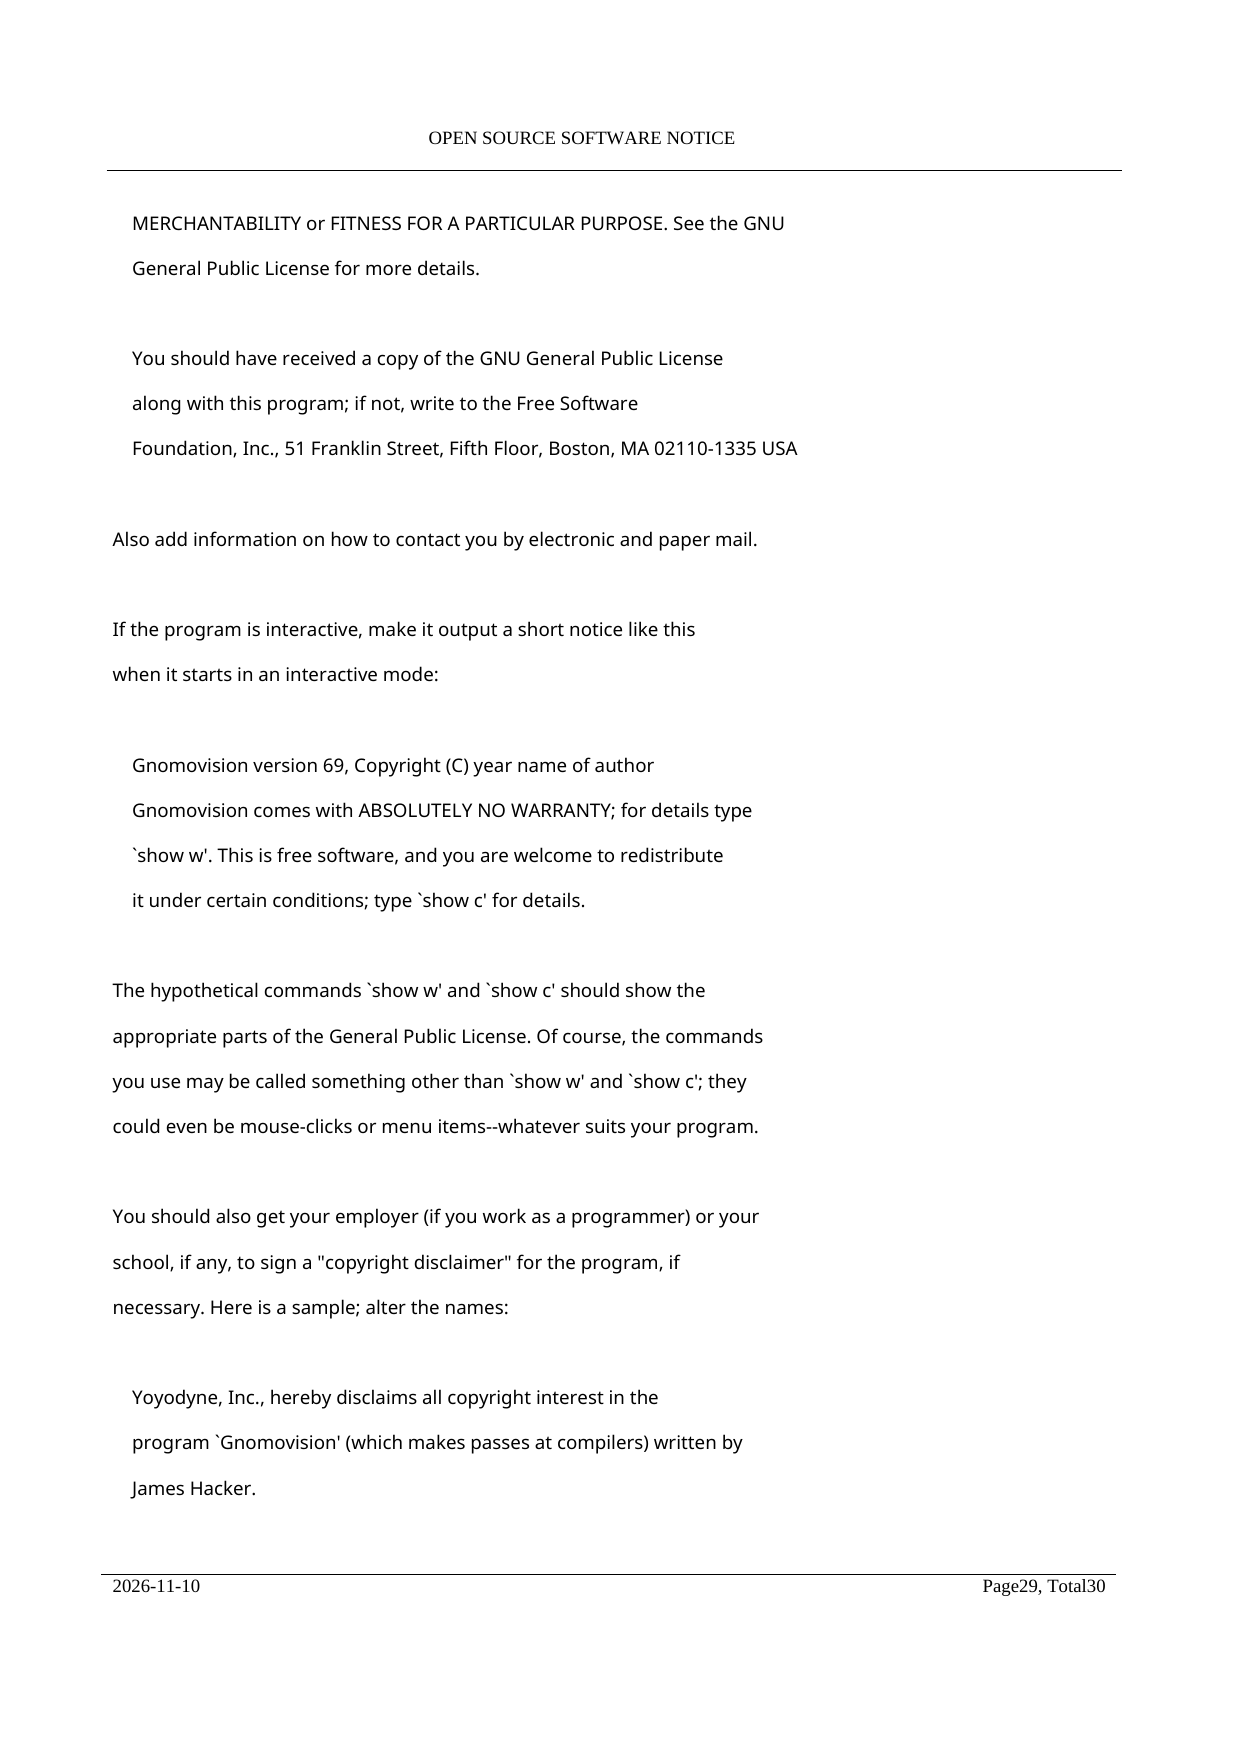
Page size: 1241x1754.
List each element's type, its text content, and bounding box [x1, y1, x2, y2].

text MERCHANTABILITY or FITNESS FOR A PARTICULAR PURPOSE. See the GNU [112, 206, 1128, 239]
text James Hacker. [112, 1471, 1128, 1504]
text Gnomovision comes with ABSOLUTELY NO WARRANTY; for details type [112, 794, 1128, 826]
text `show w'. This is free software, and you are welcome to redistribute [112, 839, 1128, 871]
text Foundation, Inc., 51 Franklin Street, Fifth Floor, Boston, MA 02110-1335 USA [112, 432, 1128, 465]
text it under certain conditions; type `show c' for details. [112, 884, 1128, 917]
text Also add information on how to contact you by electronic and paper mail. [112, 523, 1128, 555]
text program `Gnomovision' (which makes passes at compilers) written by [112, 1426, 1128, 1459]
text Yoyodyne, Inc., hereby disclaims all copyright interest in the [112, 1381, 1128, 1413]
text appropriate parts of the General Public License. Of course, the commands [112, 1019, 1128, 1052]
text The hypothetical commands `show w' and `show c' should show the [112, 974, 1128, 1007]
text along with this program; if not, write to the Free Software [112, 387, 1128, 419]
text You should also get your employer (if you work as a programmer) or your [112, 1200, 1128, 1233]
text General Public License for more details. [112, 252, 1128, 284]
text you use may be called something other than `show w' and `show c'; they [112, 1065, 1128, 1097]
text If the program is interactive, make it output a short notice like this [112, 613, 1128, 645]
text You should have received a copy of the GNU General Public License [112, 342, 1128, 374]
text Gnomovision version 69, Copyright (C) year name of author [112, 748, 1128, 781]
text could even be mouse-clicks or menu items--whatever suits your program. [112, 1110, 1128, 1142]
text school, if any, to sign a "copyright disclaimer" for the program, if [112, 1246, 1128, 1278]
text necessary. Here is a sample; alter the names: [112, 1291, 1128, 1323]
text when it starts in an interactive mode: [112, 658, 1128, 691]
